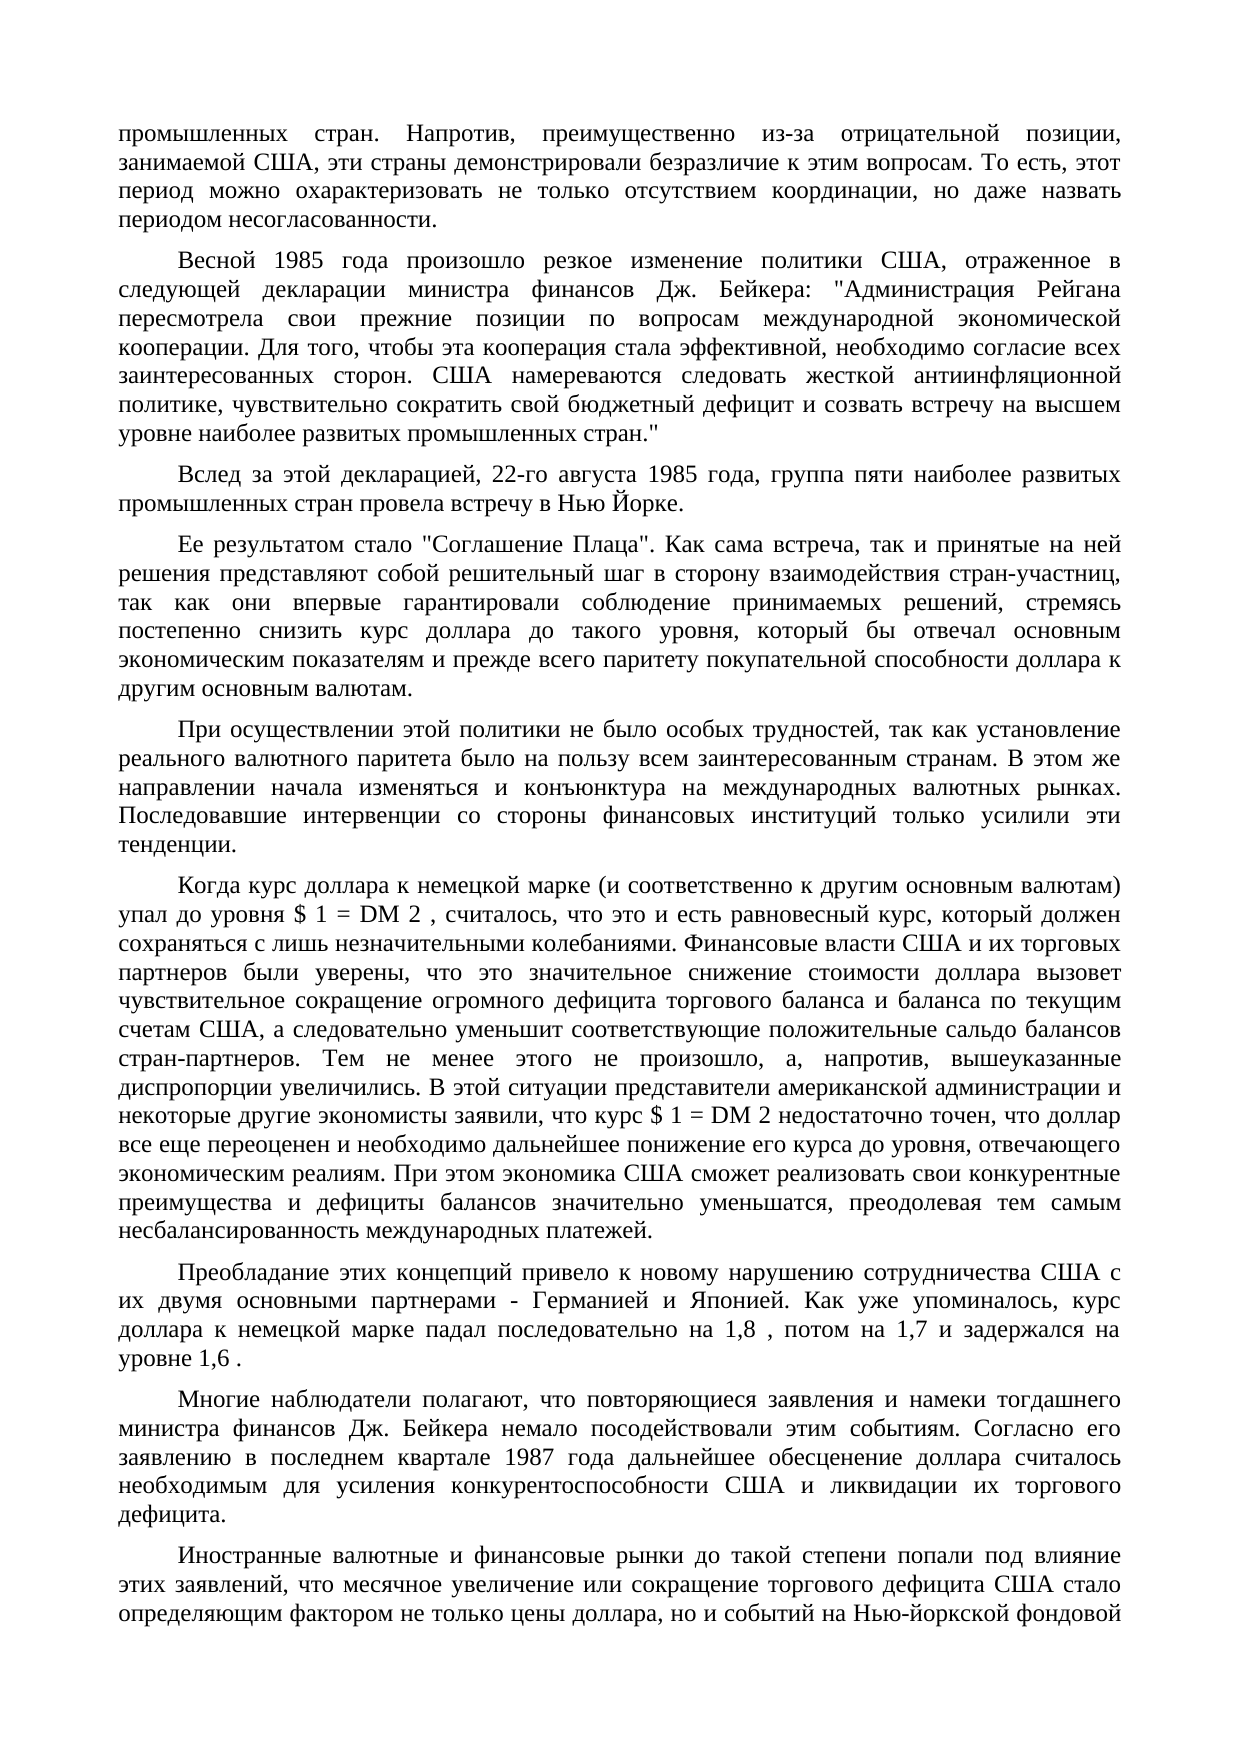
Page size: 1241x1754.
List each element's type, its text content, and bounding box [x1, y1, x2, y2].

text Когда курс доллара к немецкой марке (и соответственно к другим основным валютам) упал до уровня $ 1 = DM 2 , считалось, что это и есть равновесный курс, который должен сохраняться с лишь незначительными колебаниями. Финансовые власти США и их торговых партнеров были уверены, что это значительное снижение стоимости доллара вызовет чувствительное сокращение огромного дефицита торгового баланса и баланса по текущим счетам США, а следовательно уменьшит соответствующие положительные сальдо балансов стран-партнеров. Тем не менее этого не произошло, а, напротив, вышеуказанные диспропорции увеличились. В этой ситуации представители американской администрации и некоторые другие экономисты заявили, что курс $ 1 = DM 2 недостаточно точен, что доллар все еще переоценен и необходимо дальнейшее понижение его курса до уровня, отвечающего экономическим реалиям. При этом экономика США сможет реализовать свои конкурентные преимущества и дефициты балансов значительно уменьшатся, преодолевая тем самым несбалансированность международных платежей. [118, 871, 1122, 1244]
text При осуществлении этой политики не было особых трудностей, так как установление реального валютного паритета было на пользу всем заинтересованным странам. В этом же направлении начала изменяться и конъюнктура на международных валютных рынках. Последовавшие интервенции со стороны финансовых институций только усилили эти тенденции. [118, 714, 1122, 858]
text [118, 118, 1122, 233]
text Весной 1985 года произошло резкое изменение политики США, отраженное в следующей декларации министра финансов Дж. Бейкера: "Администрация Рейгана пересмотрела свои прежние позиции по вопросам международной экономической кооперации. Для того, чтобы эта кооперация стала эффективной, необходимо согласие всех заинтересованных сторон. США намереваются следовать жесткой антиинфляционной политике, чувствительно сократить свой бюджетный дефицит и созвать встречу на высшем уровне наиболее развитых промышленных стран." [118, 246, 1122, 447]
text Преобладание этих концепций привело к новому нарушению сотрудничества США с их двумя основными партнерами - Германией и Японией. Как уже упоминалось, курс доллара к немецкой марке падал последовательно на 1,8 , потом на 1,7 и задержался на уровне 1,6 . [118, 1257, 1122, 1372]
text Многие наблюдатели полагают, что повторяющиеся заявления и намеки тогдашнего министра финансов Дж. Бейкера немало посодействовали этим событиям. Согласно его заявлению в последнем квартале 1987 года дальнейшее обесценение доллара считалось необходимым для усиления конкурентоспособности США и ликвидации их торгового дефицита. [118, 1384, 1122, 1528]
text Вслед за этой декларацией, 22-го августа 1985 года, группа пяти наиболее развитых промышленных стран провела встречу в Нью Йорке. [118, 459, 1122, 517]
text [118, 1541, 1122, 1627]
text Ее результатом стало "Соглашение Плаца". Как сама встреча, так и принятые на ней решения представляют собой решительный шаг в сторону взаимодействия стран-участниц, так как они впервые гарантировали соблюдение принимаемых решений, стремясь постепенно снизить курс доллара до такого уровня, который бы отвечал основным экономическим показателям и прежде всего паритету покупательной способности доллара к другим основным валютам. [118, 529, 1122, 702]
